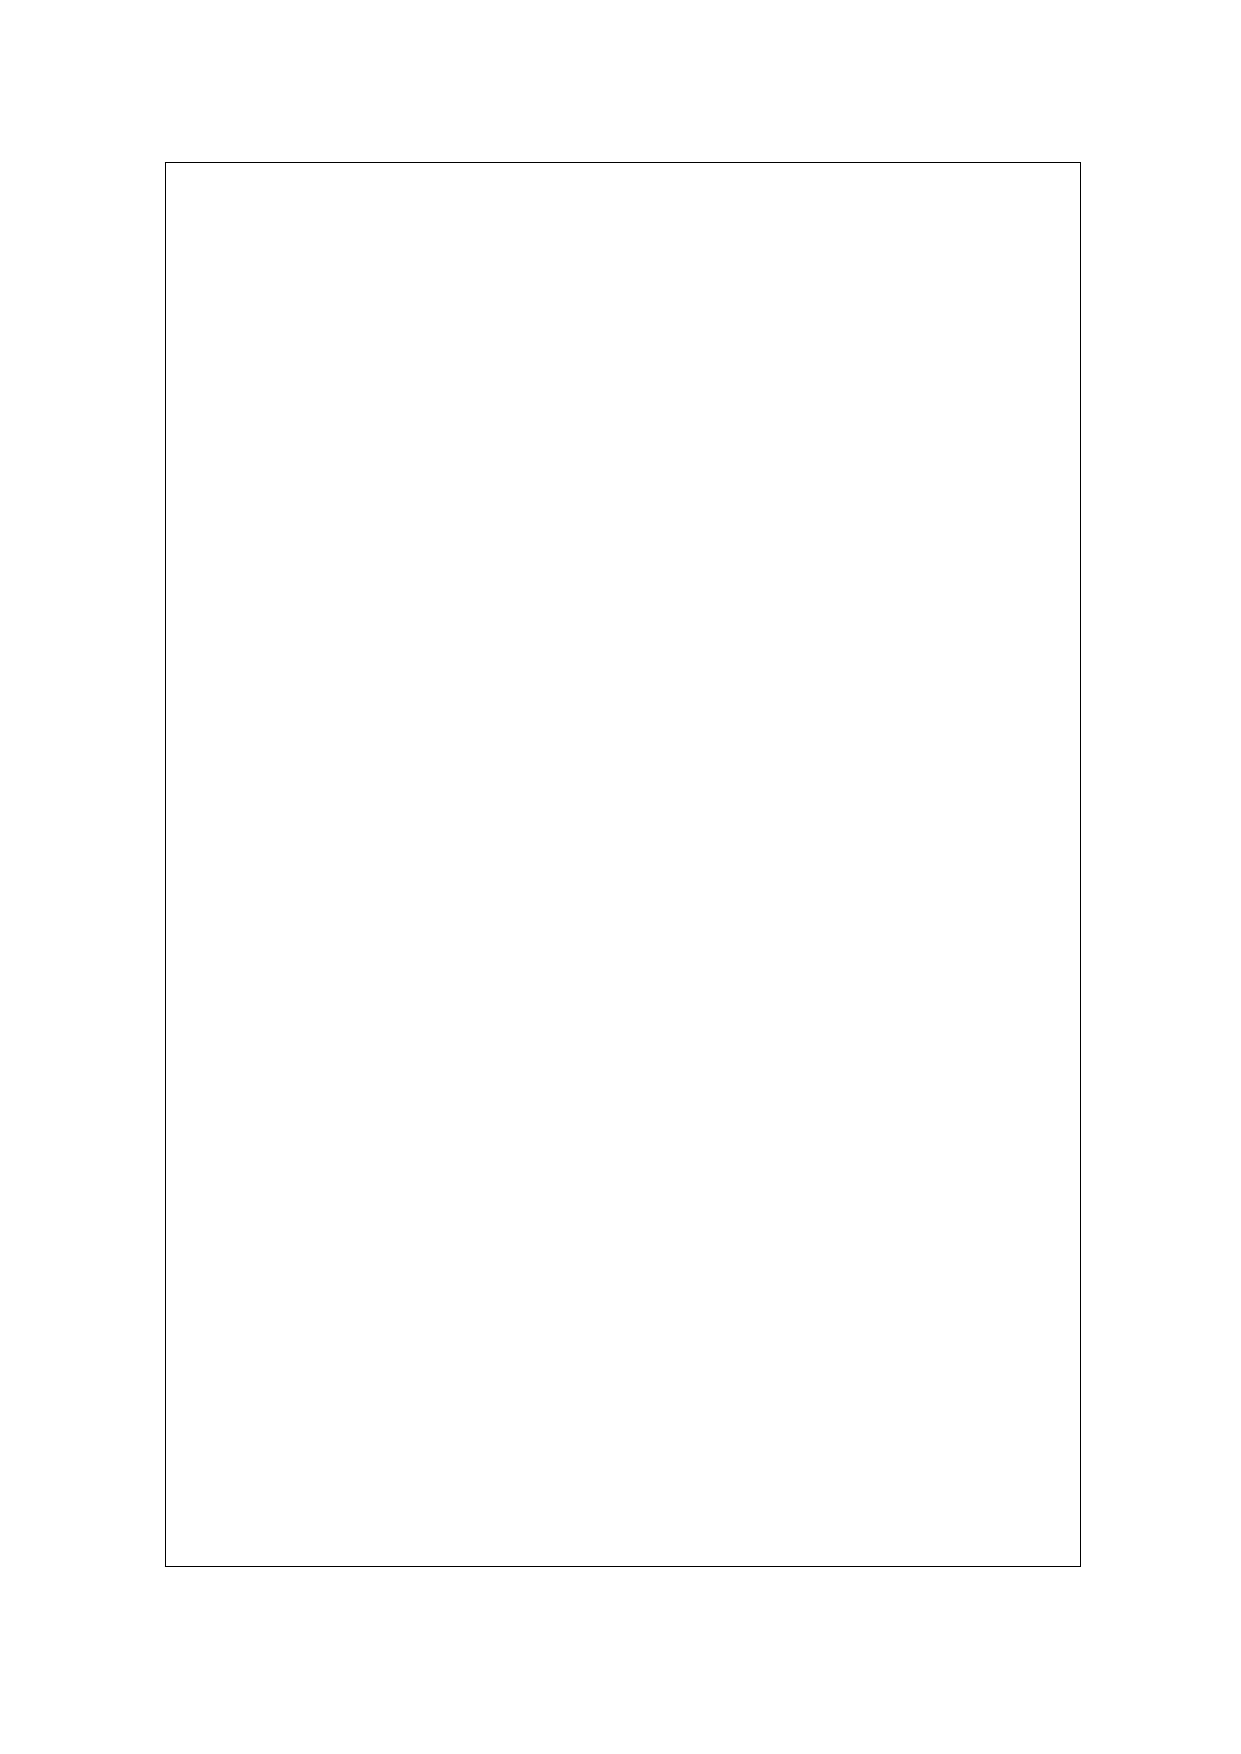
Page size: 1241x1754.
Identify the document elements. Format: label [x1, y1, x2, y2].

table_cell [166, 163, 1080, 1566]
